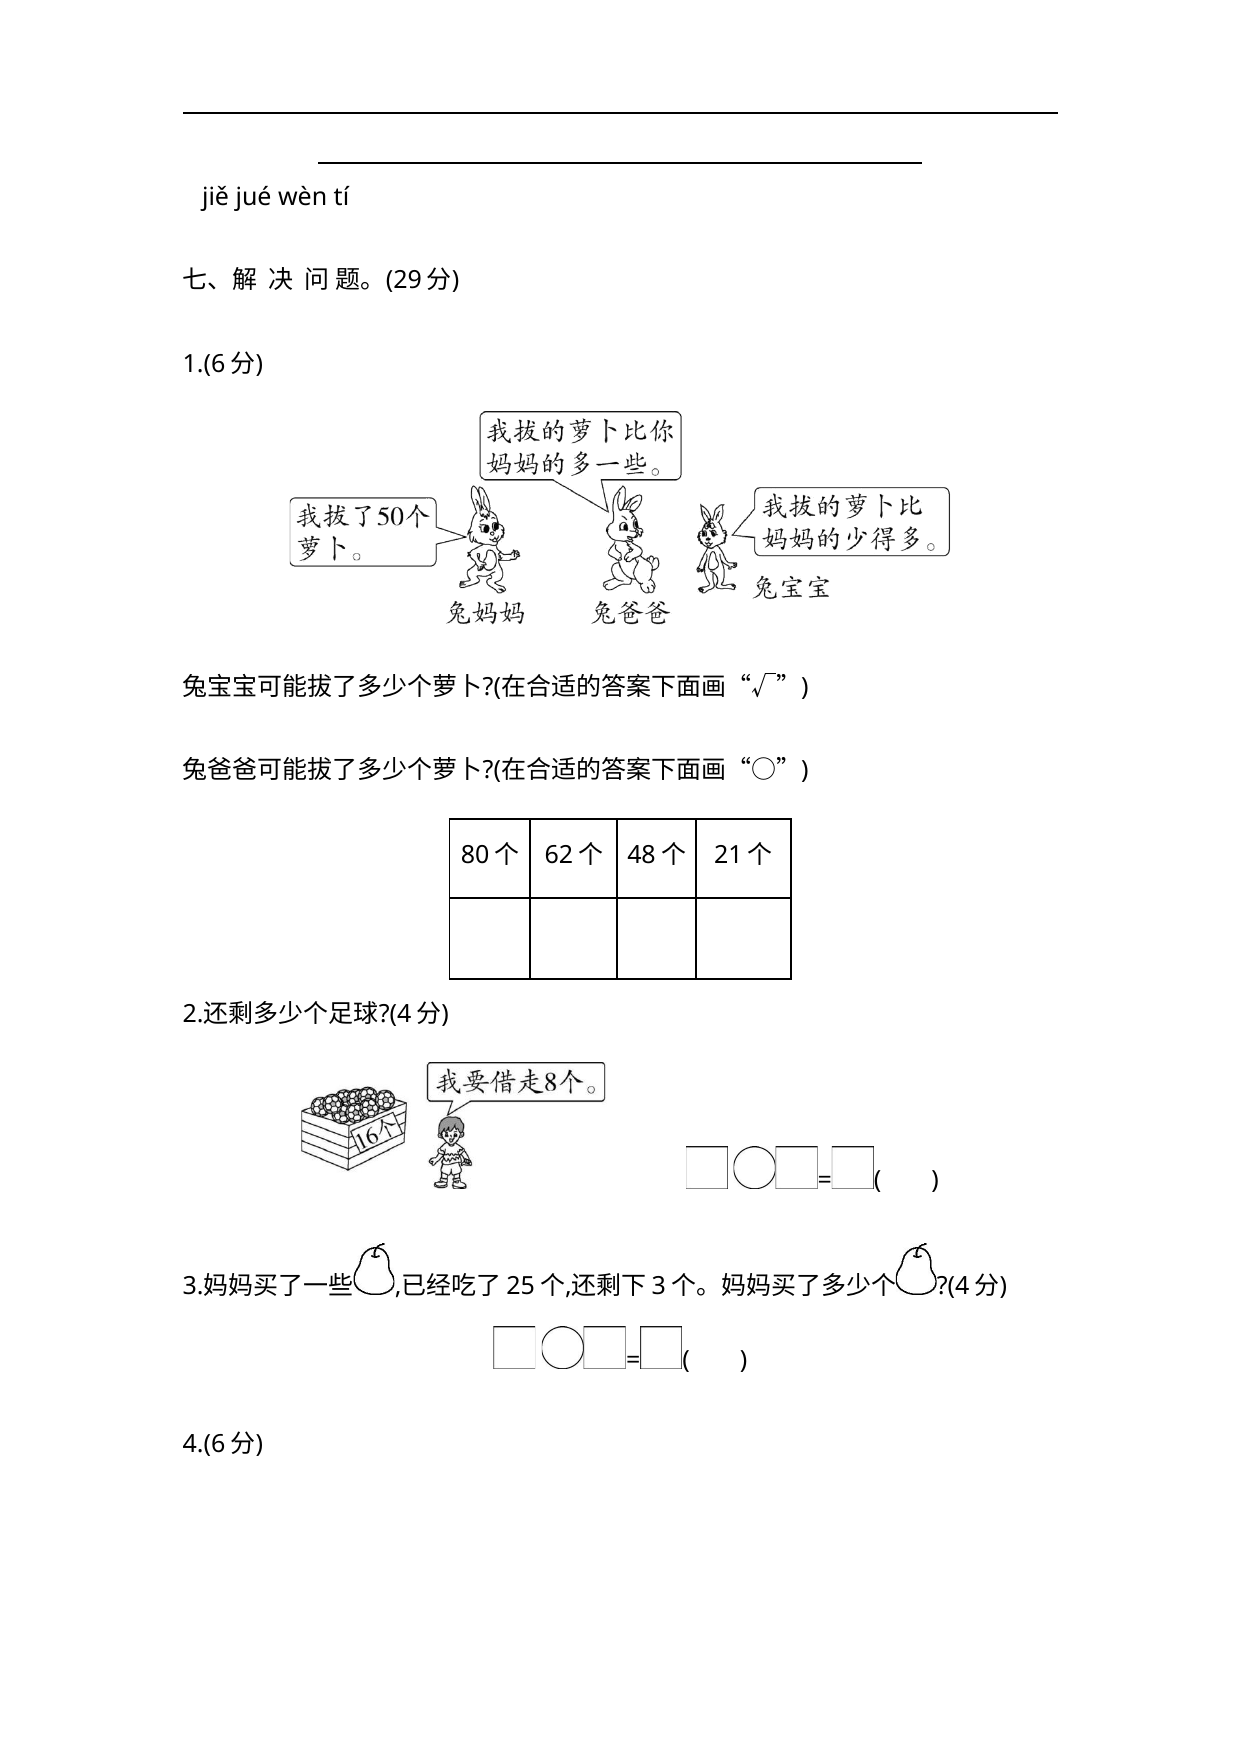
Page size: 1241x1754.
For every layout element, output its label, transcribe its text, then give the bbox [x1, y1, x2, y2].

table_header 80个 [450, 820, 529, 897]
picture [686, 1146, 728, 1189]
text 七、解 决 问 题。(29分) [182, 246, 1058, 311]
text 兔宝宝可能拔了多少个萝卜?(在合适的答案下面画“√”) [182, 652, 1058, 717]
text 2.还剩多少个足球?(4分) [182, 979, 1058, 1044]
picture [895, 1243, 937, 1295]
text =( ) [182, 1326, 1058, 1391]
picture [289, 411, 951, 628]
table_header 21个 [697, 820, 790, 897]
text jiě jué wèn tí [182, 163, 1058, 228]
table_cell [697, 899, 790, 978]
picture [640, 1326, 682, 1369]
table_cell [531, 899, 616, 978]
table_header 48个 [618, 820, 695, 897]
table_cell [618, 899, 695, 978]
picture [831, 1146, 874, 1189]
picture [733, 1146, 818, 1189]
text 4.(6分) [182, 1409, 1058, 1474]
text 兔爸爸可能拔了多少个萝卜?(在合适的答案下面画“○”) [182, 735, 1058, 800]
picture [353, 1243, 395, 1295]
picture [541, 1326, 626, 1369]
picture [301, 1062, 611, 1189]
text 1.(6分) [182, 329, 1058, 394]
table_header 62个 [531, 820, 616, 897]
picture [493, 1326, 536, 1369]
table_cell [450, 899, 529, 978]
text 3.妈妈买了一些,已经吃了25个,还剩下3个。妈妈买了多少个?(4分) [182, 1243, 1058, 1308]
